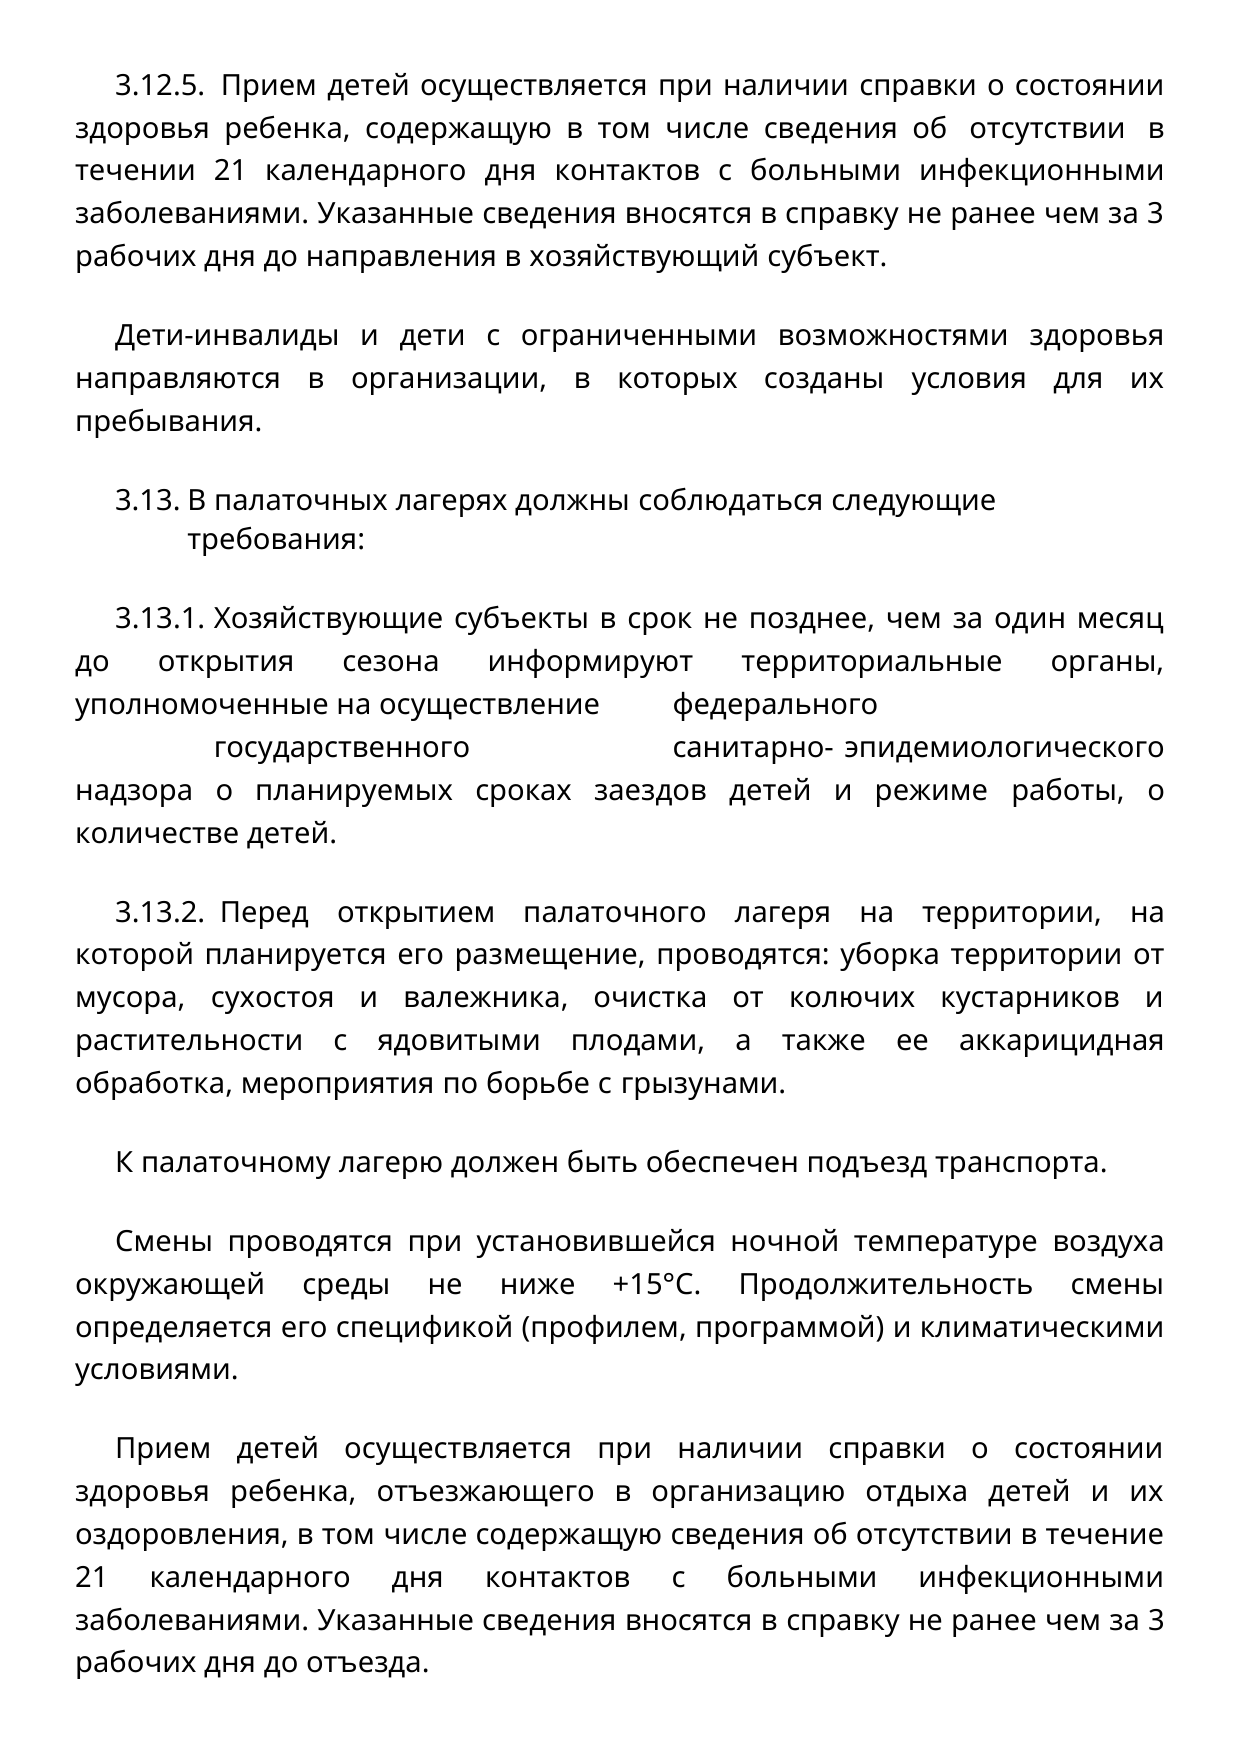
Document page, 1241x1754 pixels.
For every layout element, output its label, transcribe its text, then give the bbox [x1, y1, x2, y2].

list Хозяйствующие субъекты в срок не позднее, чем за один месяц до открытия сезона информируют территориальные органы, уполномоченные на осуществление федерального государственного санитарно- эпидемиологического надзора о планируемых сроках заездов детей и режиме работы, о количестве детей. [75, 598, 1164, 852]
list Перед открытием палаточного лагеря на территории, на которой планируется его размещение, проводятся: уборка территории от мусора, сухостоя и валежника, очистка от колючих кустарников и растительности с ядовитыми плодами, а также ее аккарицидная обработка, мероприятия по борьбе с грызунами. [75, 891, 1165, 1102]
list В палаточных лагерях должны соблюдаться следующие требования: [115, 479, 1178, 558]
list Прием детей осуществляется при наличии справки о состоянии здоровья ребенка, содержащую в том числе сведения об отсутствии в течении 21 календарного дня контактов с больными инфекционными заболеваниями. Указанные сведения вносятся в справку не ранее чем за 3 рабочих дня до направления в хозяйствующий субъект. [75, 64, 1165, 275]
text Смены проводятся при установившейся ночной температуре воздуха окружающей среды не ниже +15°С. Продолжительность смены определяется его спецификой (профилем, программой) и климатическими условиями. [75, 1220, 1164, 1388]
text Дети-инвалиды и дети с ограниченными возможностями здоровья направляются в организации, в которых созданы условия для их пребывания. [75, 314, 1164, 439]
text К палаточному лагерю должен быть обеспечен подъезд транспорта. [115, 1141, 1178, 1181]
text Прием детей осуществляется при наличии справки о состоянии здоровья ребенка, отъезжающего в организацию отдыха детей и их оздоровления, в том числе содержащую сведения об отсутствии в течение 21 календарного дня контактов с больными инфекционными заболеваниями. Указанные сведения вносятся в справку не ранее чем за 3 рабочих дня до отъезда. [75, 1428, 1164, 1681]
